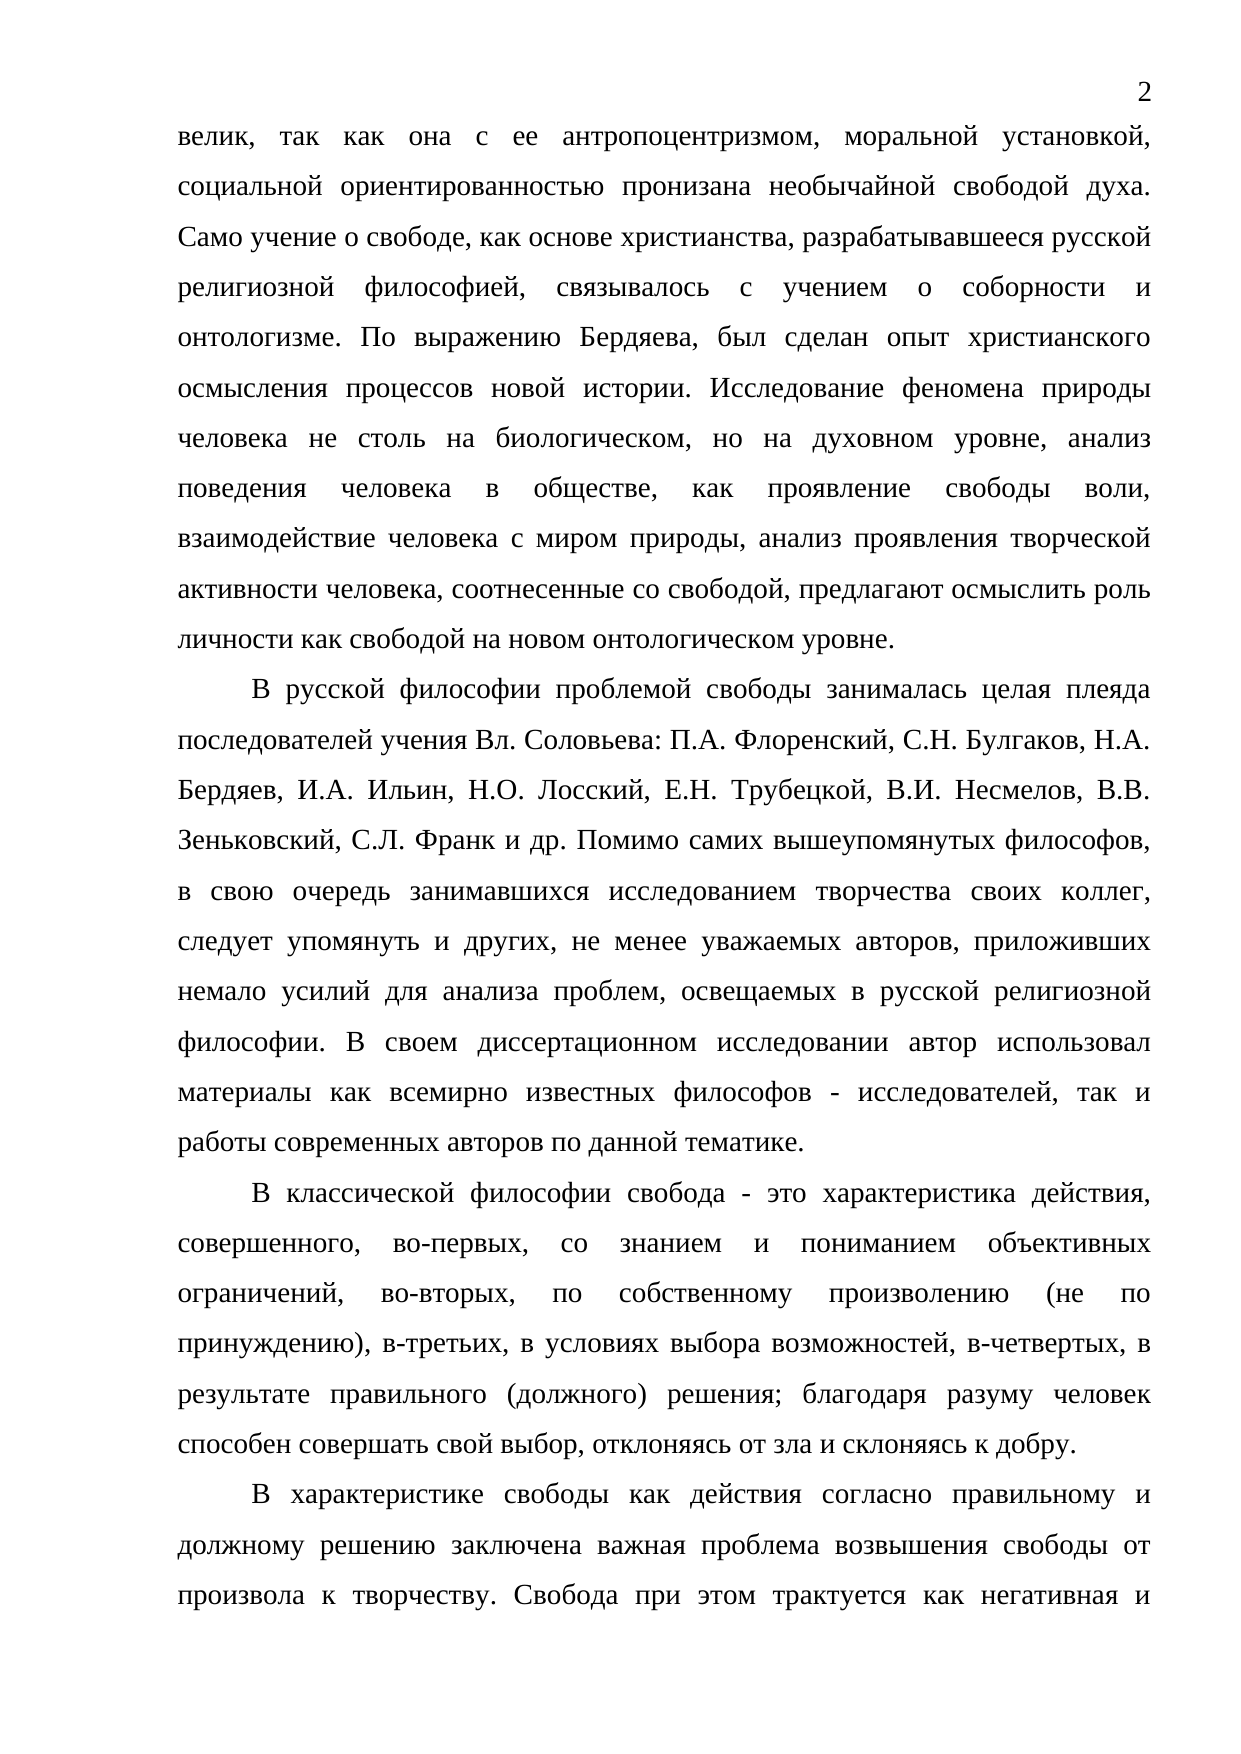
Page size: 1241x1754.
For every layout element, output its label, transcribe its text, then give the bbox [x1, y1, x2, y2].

text В русской философии проблемой свободы занималась целая плеяда последователей учения Вл. Соловьева: П.А. Флоренский, С.Н. Булгаков, Н.А. Бердяев, И.А. Ильин, Н.О. Лосский, Е.Н. Трубецкой, В.И. Несмелов, В.В. Зеньковский, С.Л. Франк и др. Помимо самих вышеупомянутых философов, в свою очередь занимавшихся исследованием творчества своих коллег, следует упомянуть и других, не менее уважаемых авторов, приложивших немало усилий для анализа проблем, освещаемых в русской религиозной философии. В своем диссертационном исследовании автор использовал материалы как всемирно известных философов - исследователей, так и работы современных авторов по данной тематике. [177, 672, 1152, 1158]
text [177, 118, 1152, 655]
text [177, 1477, 1152, 1611]
text В классической философии свобода - это характеристика действия, совершенного, во-первых, со знанием и пониманием объективных ограничений, во-вторых, по собственному произволению (не по принуждению), в-третьих, в условиях выбора возможностей, в-четвертых, в результате правильного (должного) решения; благодаря разуму человек способен совершать свой выбор, отклоняясь от зла и склоняясь к добру. [177, 1175, 1152, 1460]
